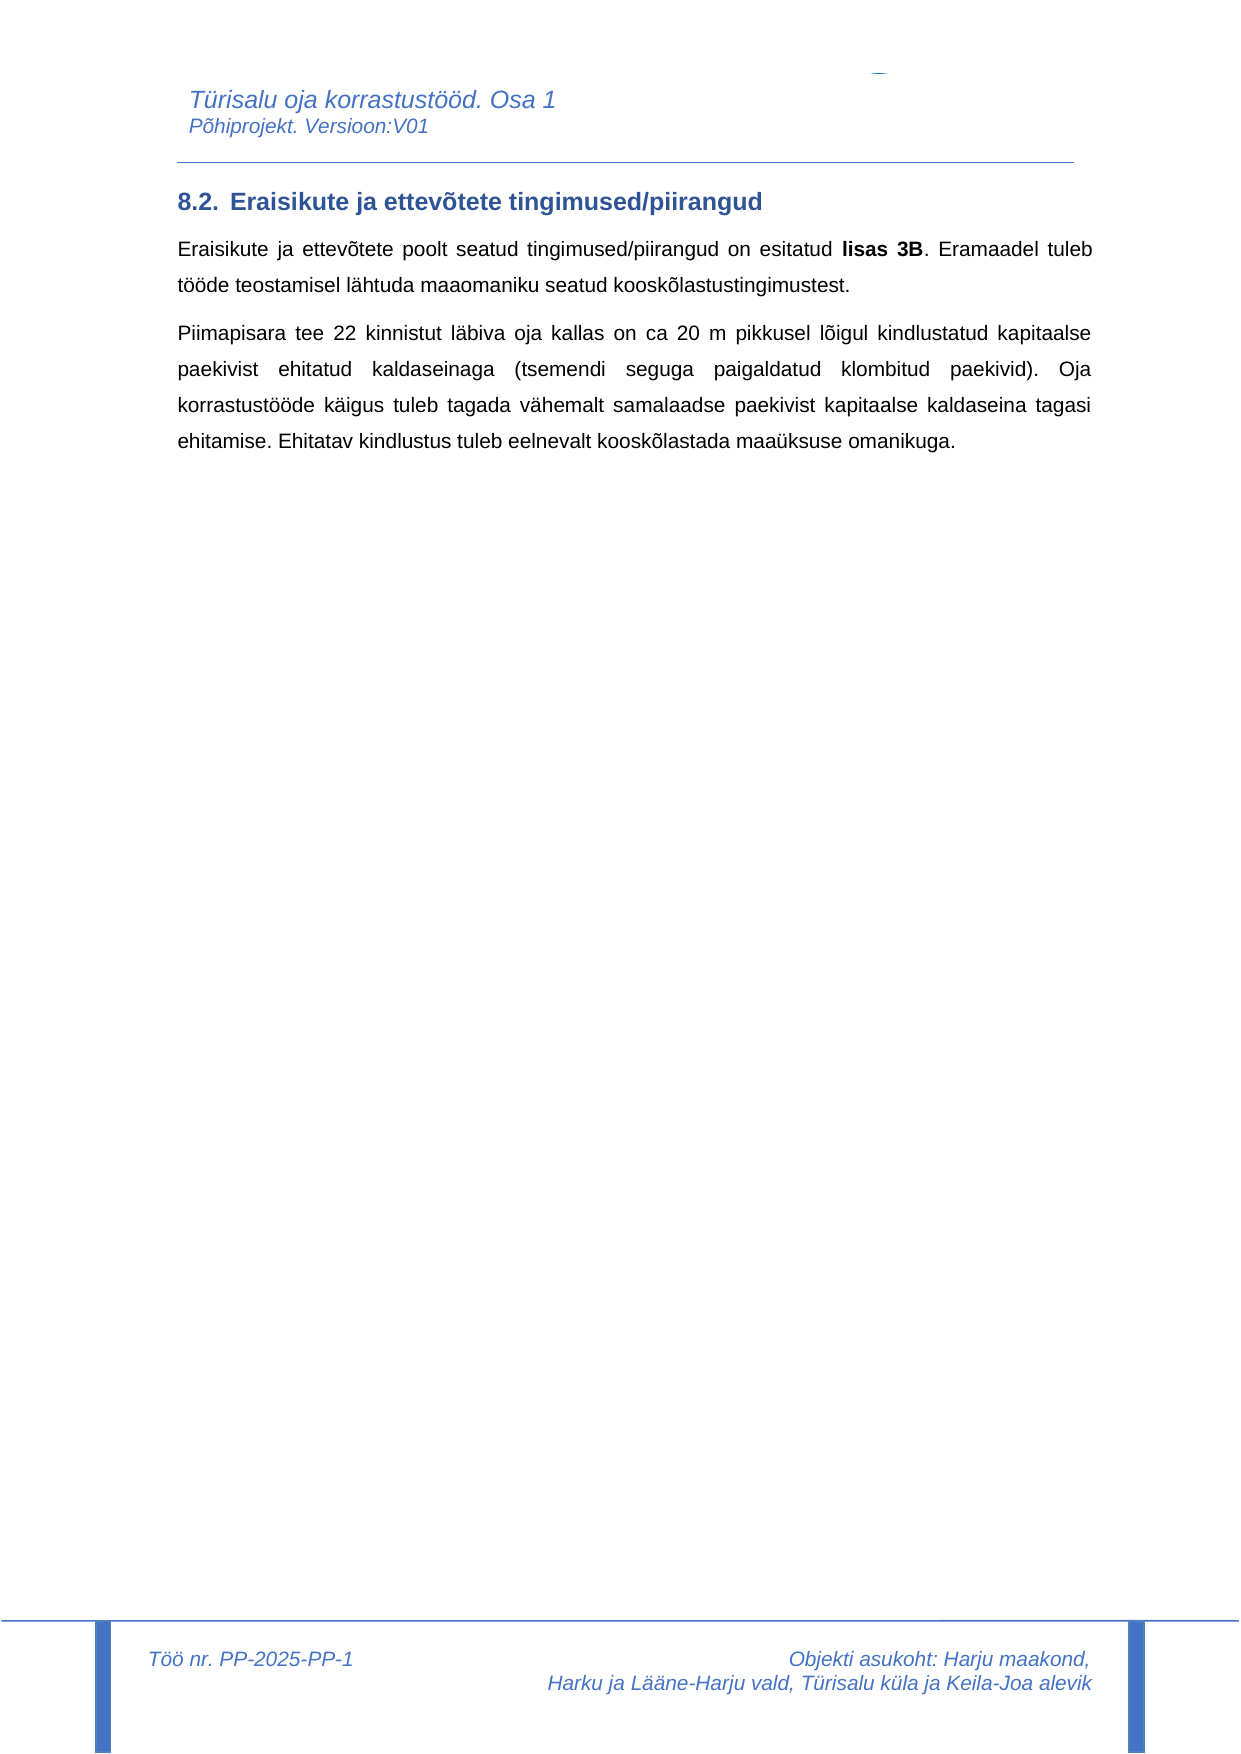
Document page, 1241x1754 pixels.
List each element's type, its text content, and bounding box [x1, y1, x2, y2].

text Piimapisara tee 22 kinnistut läbiva oja kallas on ca 20 m pikkusel lõigul kindlustatud kapitaalse paekivist ehitatud kaldaseinaga (tsemendi seguga paigaldatud klombitud paekivid). Oja korrastustööde käigus tuleb tagada vähemalt samalaadse paekivist kapitaalse kaldaseina tagasi ehitamise. Ehitatav kindlustus tuleb eelnevalt kooskõlastada maaüksuse omanikuga. [177, 321, 1092, 453]
subtitle Eraisikute ja ettevõtete tingimused/piirangud [177, 187, 1092, 216]
text Eraisikute ja ettevõtete poolt seatud tingimused/piirangud on esitatud lisas 3B. Eramaadel tuleb tööde teostamisel lähtuda maaomaniku seatud kooskõlastustingimustest. [177, 236, 1092, 296]
